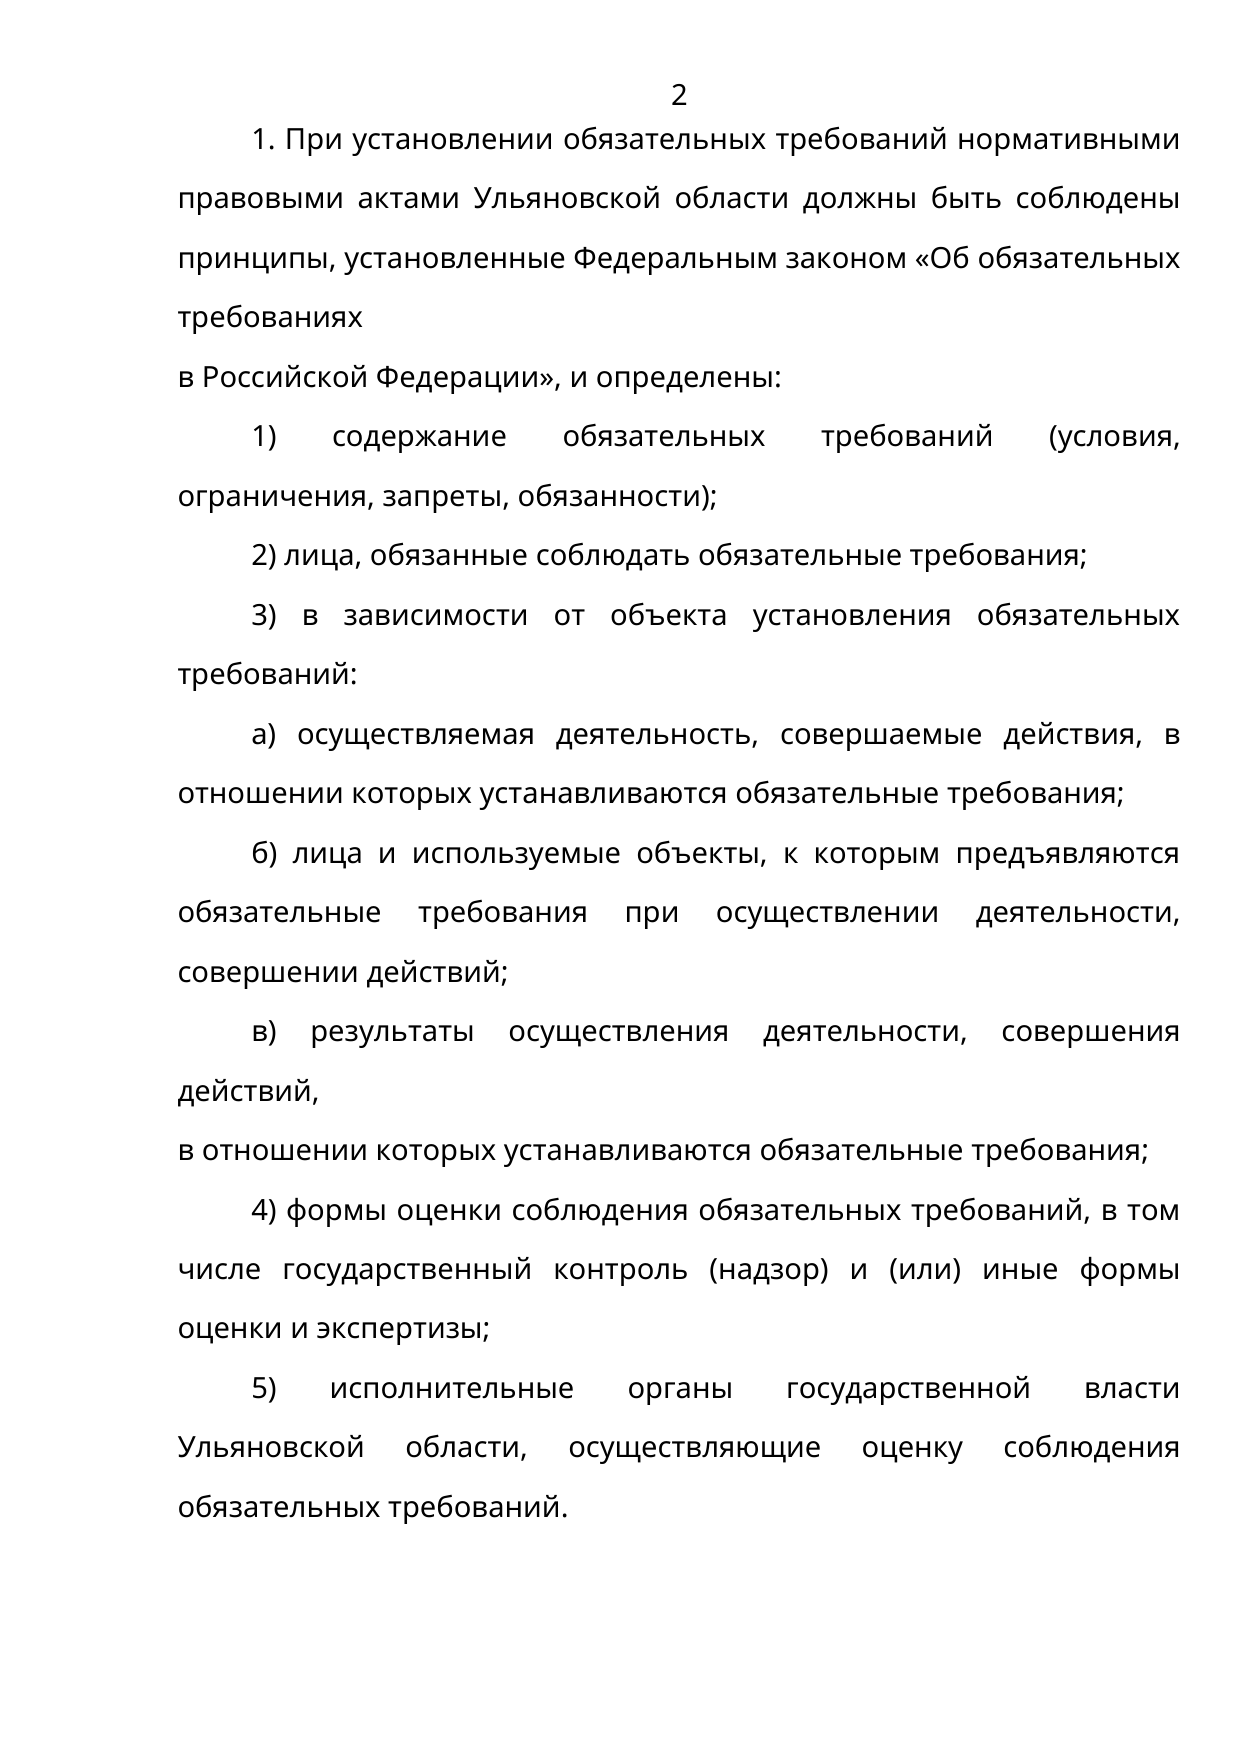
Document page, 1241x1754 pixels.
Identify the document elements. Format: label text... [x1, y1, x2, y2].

subtitle 3) в зависимости от объекта установления обязательных требований: [177, 594, 1181, 693]
subtitle б) лица и используемые объекты, к которым предъявляются обязательные требования при осуществлении деятельности, совершении действий; [177, 832, 1181, 991]
subtitle 5) исполнительные органы государственной власти Ульяновской области, осуществляющие оценку соблюдения обязательных требований. [177, 1367, 1181, 1526]
subtitle 1. При установлении обязательных требований нормативными правовыми актами Ульяновской области должны быть соблюдены принципы, установленные Федеральным законом «Об обязательных требованиях в Российской Федерации», и определены: [177, 118, 1181, 396]
subtitle 2) лица, обязанные соблюдать обязательные требования; [177, 534, 1181, 574]
subtitle в) результаты осуществления деятельности, совершения действий, в отношении которых устанавливаются обязательные требования; [177, 1010, 1181, 1169]
subtitle а) осуществляемая деятельность, совершаемые действия, в отношении которых устанавливаются обязательные требования; [177, 713, 1181, 812]
subtitle 1) содержание обязательных требований (условия, ограничения, запреты, обязанности); [177, 416, 1181, 515]
subtitle 4) формы оценки соблюдения обязательных требований, в том числе государственный контроль (надзор) и (или) иные формы оценки и экспертизы; [177, 1189, 1181, 1347]
